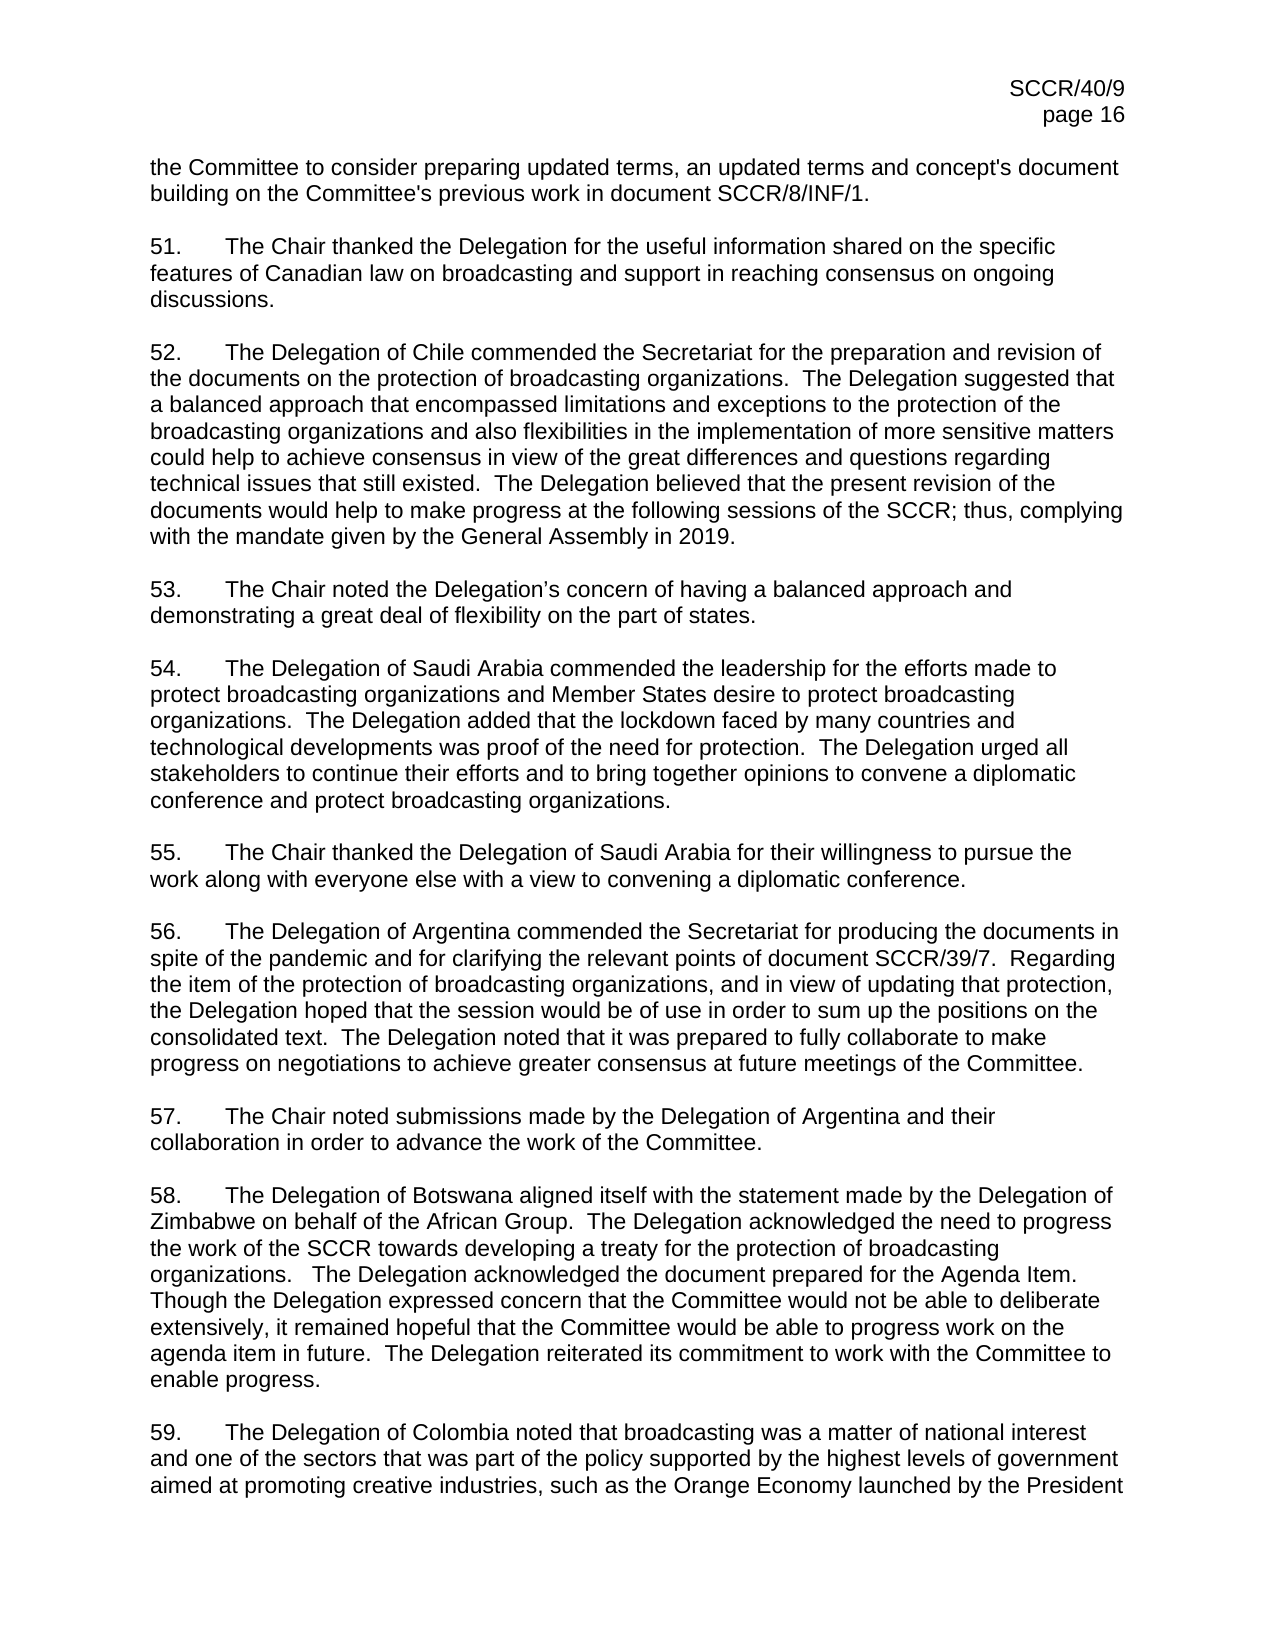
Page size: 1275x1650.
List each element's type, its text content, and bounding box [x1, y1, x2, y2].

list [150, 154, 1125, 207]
list The Delegation of Botswana aligned itself with the statement made by the Delegation of Zimbabwe on behalf of the African Group. The Delegation acknowledged the need to progress the work of the SCCR towards developing a treaty for the protection of broadcasting organizations. The Delegation acknowledged the document prepared for the Agenda Item. Though the Delegation expressed concern that the Committee would not be able to deliberate extensively, it remained hopeful that the Committee would be able to progress work on the agenda item in future. The Delegation reiterated its commitment to work with the Committee to enable progress. [150, 1182, 1125, 1393]
list The Delegation of Argentina commended the Secretariat for producing the documents in spite of the pandemic and for clarifying the relevant points of document SCCR/39/7. Regarding the item of the protection of broadcasting organizations, and in view of updating that protection, the Delegation hoped that the session would be of use in order to sum up the positions on the consolidated text. The Delegation noted that it was prepared to fully collaborate to make progress on negotiations to achieve greater consensus at future meetings of the Committee. [150, 918, 1125, 1076]
list The Chair thanked the Delegation of Saudi Arabia for their willingness to pursue the work along with everyone else with a view to convening a diplomatic conference. [150, 839, 1125, 892]
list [150, 1419, 1125, 1498]
list The Chair noted the Delegation’s concern of having a balanced approach and demonstrating a great deal of flexibility on the part of states. [150, 576, 1125, 628]
list The Delegation of Chile commended the Secretariat for the preparation and revision of the documents on the protection of broadcasting organizations. The Delegation suggested that a balanced approach that encompassed limitations and exceptions to the protection of the broadcasting organizations and also flexibilities in the implementation of more sensitive matters could help to achieve consensus in view of the great differences and questions regarding technical issues that still existed. The Delegation believed that the present revision of the documents would help to make progress at the following sessions of the SCCR; thus, complying with the mandate given by the General Assembly in 2019. [150, 338, 1125, 549]
list The Delegation of Saudi Arabia commended the leadership for the efforts made to protect broadcasting organizations and Member States desire to protect broadcasting organizations. The Delegation added that the lockdown faced by many countries and technological developments was proof of the need for protection. The Delegation urged all stakeholders to continue their efforts and to bring together opinions to convene a diplomatic conference and protect broadcasting organizations. [150, 655, 1125, 813]
list The Chair noted submissions made by the Delegation of Argentina and their collaboration in order to advance the work of the Committee. [150, 1103, 1125, 1156]
list The Chair thanked the Delegation for the useful information shared on the specific features of Canadian law on broadcasting and support in reaching consensus on ongoing discussions. [150, 233, 1125, 312]
